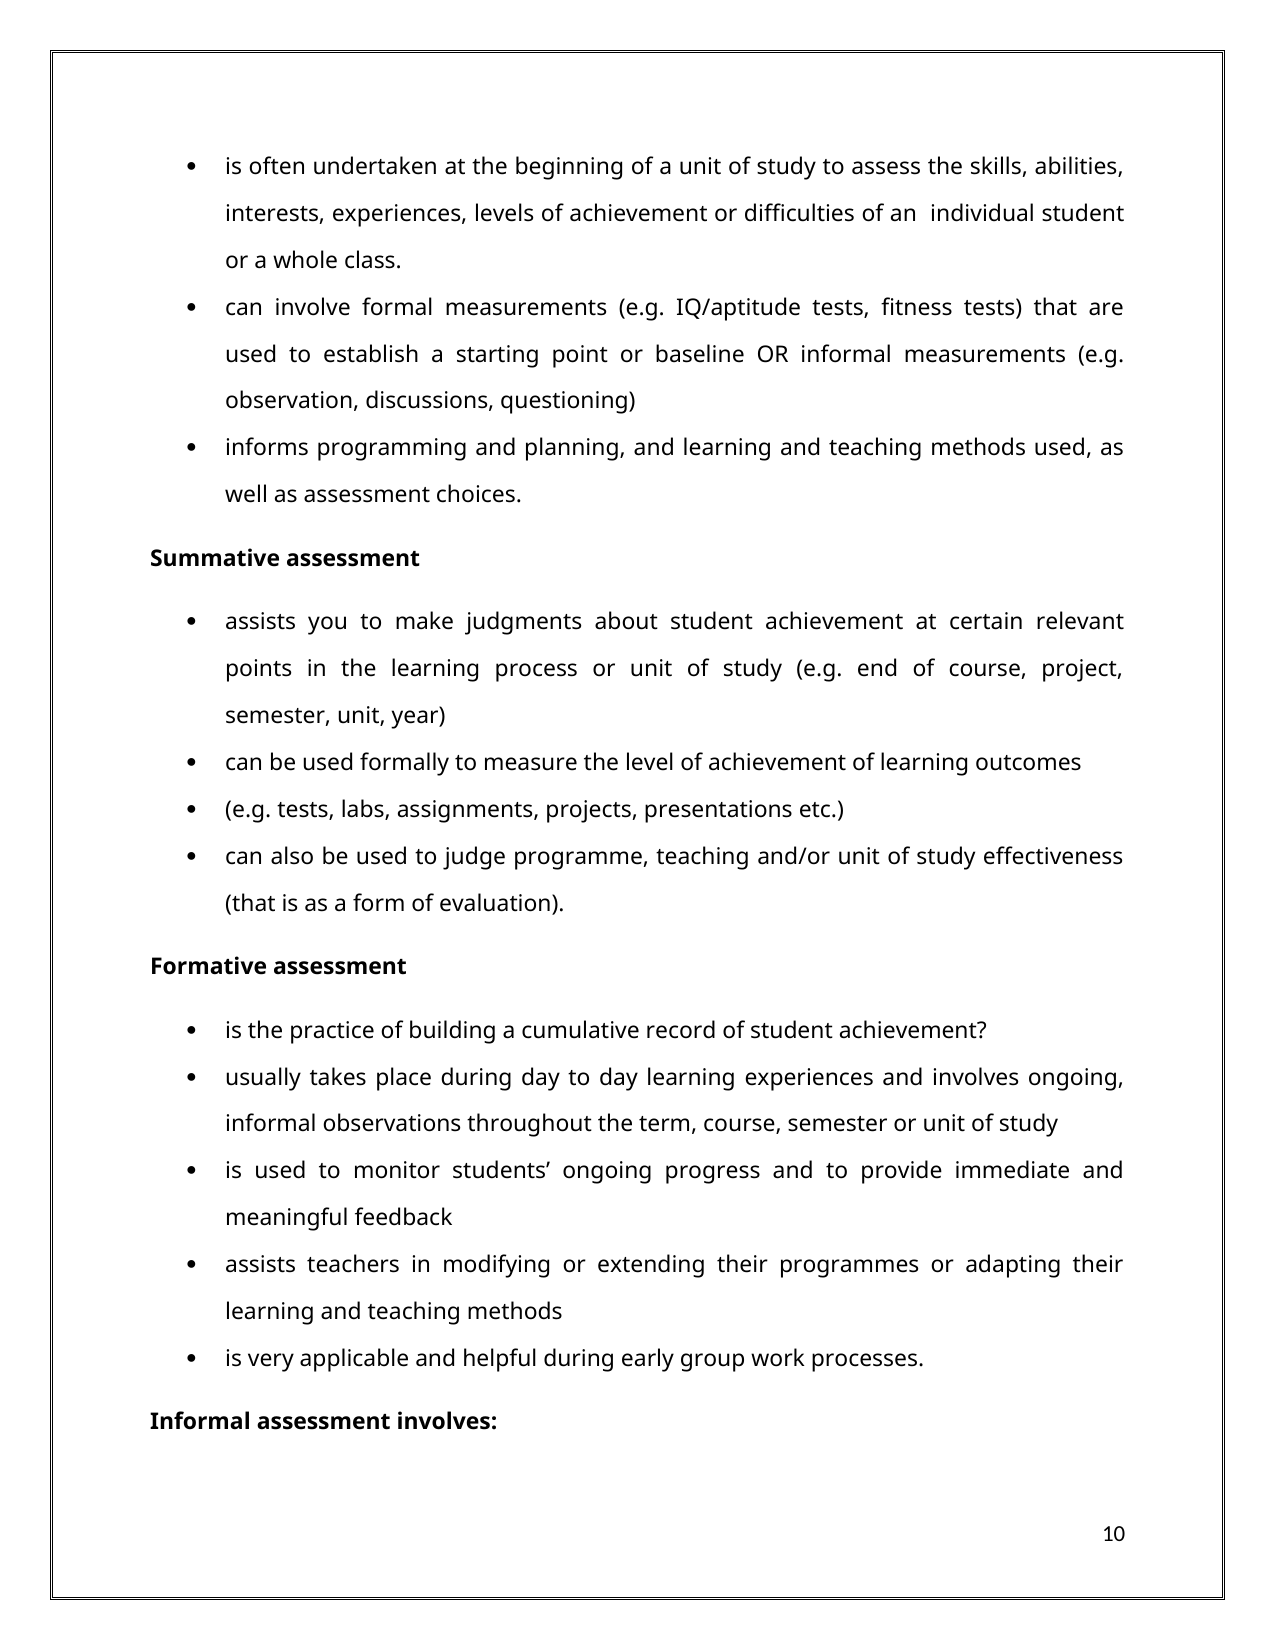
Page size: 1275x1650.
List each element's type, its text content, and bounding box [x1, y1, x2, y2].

list can involve formal measurements (e.g. IQ/aptitude tests, fitness tests) that are used to establish a starting point or baseline OR informal measurements (e.g. observation, discussions, questioning) [187, 291, 1125, 416]
list can also be used to judge programme, teaching and/or unit of study effectiveness (that is as a form of evaluation). [187, 839, 1125, 918]
list assists teachers in modifying or extending their programmes or adapting their learning and teaching methods [187, 1248, 1125, 1326]
text Formative assessment [150, 950, 1125, 981]
list is often undertaken at the beginning of a unit of study to assess the skills, abilities, interests, experiences, levels of achievement or difficulties of an individual student or a whole class. [187, 150, 1125, 275]
list can be used formally to measure the level of achievement of learning outcomes [187, 746, 1125, 777]
list (e.g. tests, labs, assignments, projects, presentations etc.) [187, 793, 1125, 824]
list usually takes place during day to day learning experiences and involves ongoing, informal observations throughout the term, course, semester or unit of study [187, 1060, 1125, 1138]
text Summative assessment [150, 542, 1125, 573]
list is used to monitor students’ ongoing progress and to provide immediate and meaningful feedback [187, 1154, 1125, 1232]
list is the practice of building a cumulative record of student achievement? [187, 1013, 1125, 1045]
text Informal assessment involves: [150, 1405, 1125, 1436]
list informs programming and planning, and learning and teaching methods used, as well as assessment choices. [187, 431, 1125, 509]
list assists you to make judgments about student achievement at certain relevant points in the learning process or unit of study (e.g. end of course, project, semester, unit, year) [187, 605, 1125, 730]
list is very applicable and helpful during early group work processes. [187, 1342, 1125, 1373]
